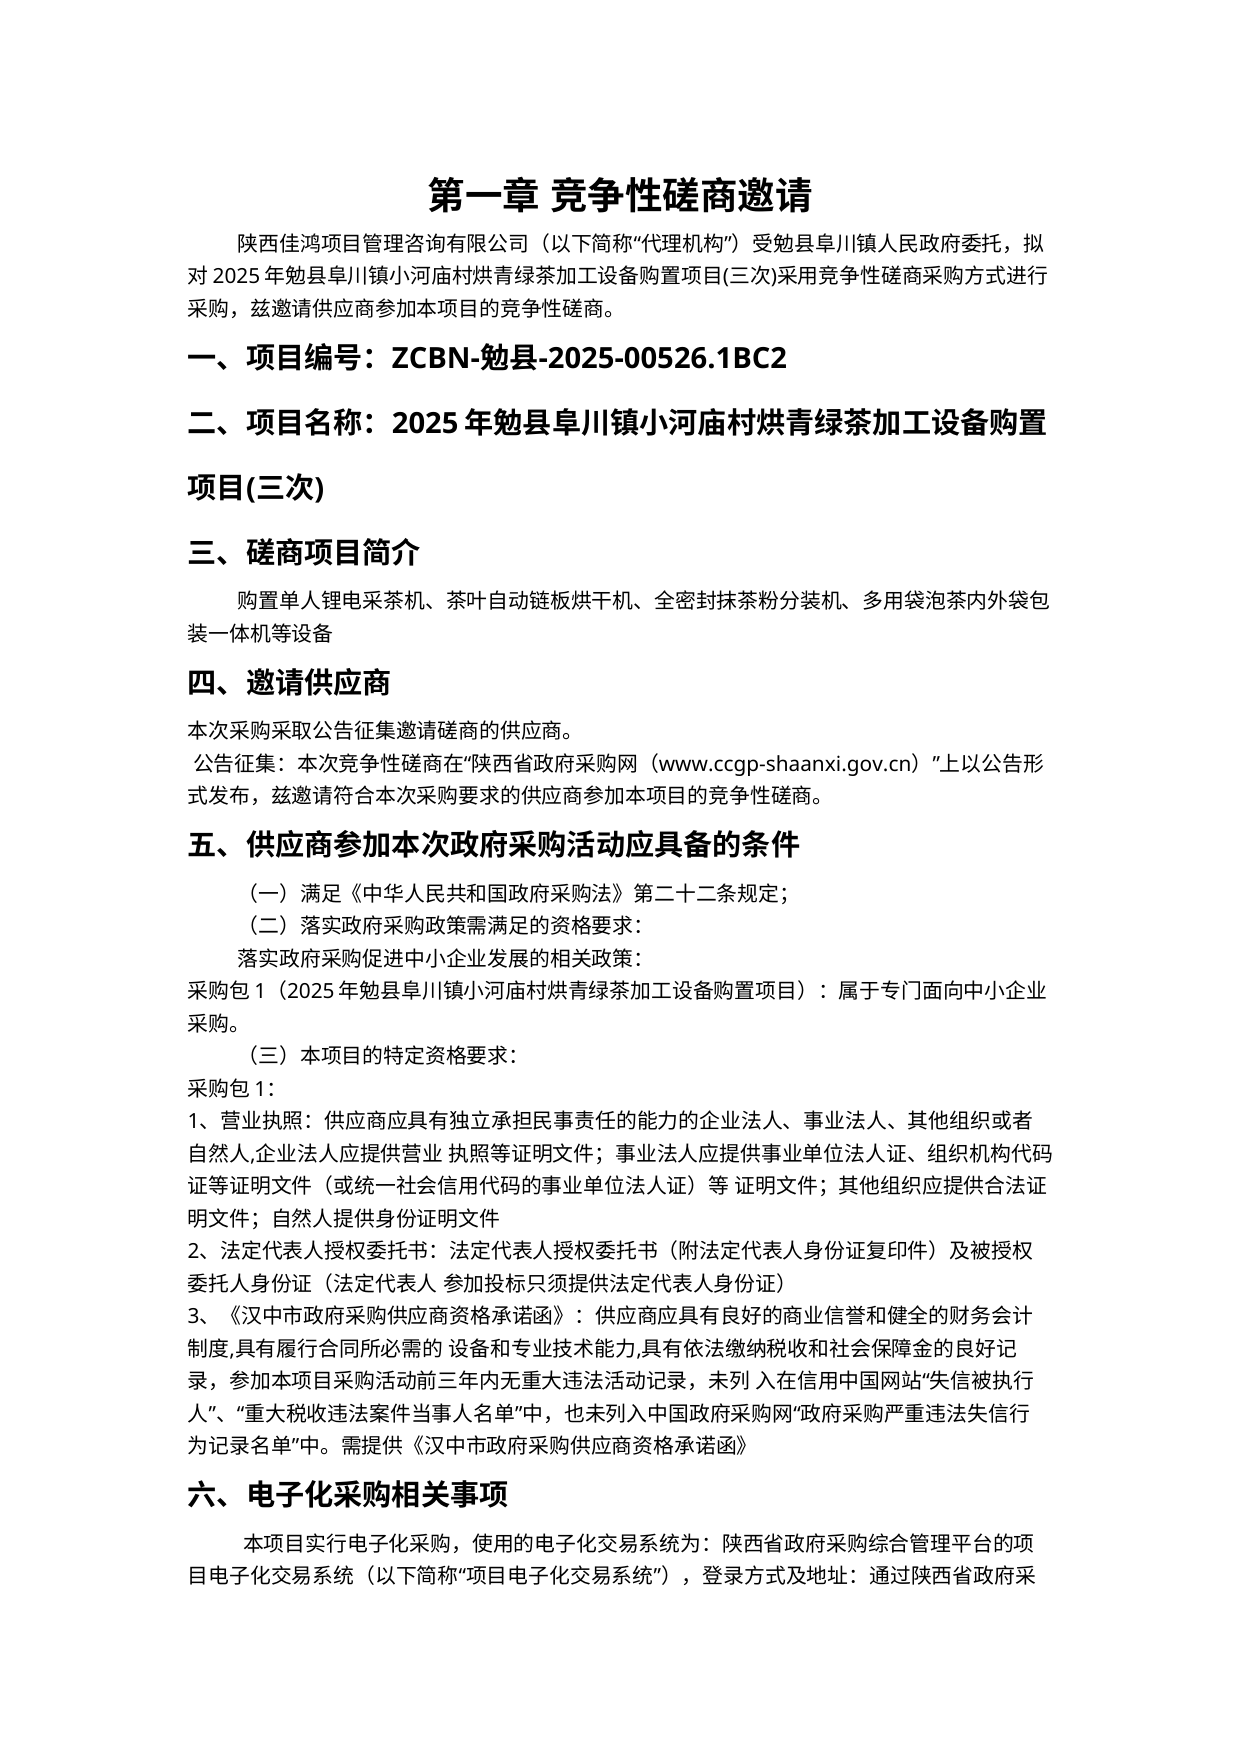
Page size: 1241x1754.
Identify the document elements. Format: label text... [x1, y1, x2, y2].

text 陕西佳鸿项目管理咨询有限公司（以下简称“代理机构”）受勉县阜川镇人民政府委托，拟对2025年勉县阜川镇小河庙村烘青绿茶加工设备购置项目(三次)采用竞争性磋商采购方式进行采购，兹邀请供应商参加本项目的竞争性磋商。 [187, 227, 1053, 324]
text 五、供应商参加本次政府采购活动应具备的条件 [187, 812, 1053, 877]
text （二）落实政府采购政策需满足的资格要求： [187, 909, 1053, 942]
text 六、电子化采购相关事项 [187, 1462, 1053, 1527]
text 公告征集：本次竞争性磋商在“陕西省政府采购网（www.ccgp-shaanxi.gov.cn）”上以公告形式发布，兹邀请符合本次采购要求的供应商参加本项目的竞争性磋商。 [187, 747, 1053, 812]
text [187, 1527, 1053, 1592]
text 2、法定代表人授权委托书：法定代表人授权委托书（附法定代表人身份证复印件）及被授权委托人身份证（法定代表人 参加投标只须提供法定代表人身份证） [187, 1234, 1053, 1299]
text 购置单人锂电采茶机、茶叶自动链板烘干机、全密封抹茶粉分装机、多用袋泡茶内外袋包装一体机等设备 [187, 584, 1053, 649]
text 落实政府采购促进中小企业发展的相关政策： [187, 942, 1053, 974]
text 1、营业执照：供应商应具有独立承担民事责任的能力的企业法人、事业法人、其他组织或者自然人,企业法人应提供营业 执照等证明文件；事业法人应提供事业单位法人证、组织机构代码证等证明文件（或统一社会信用代码的事业单位法人证）等 证明文件；其他组织应提供合法证明文件；自然人提供身份证明文件 [187, 1104, 1053, 1234]
text 本次采购采取公告征集邀请磋商的供应商。 [187, 714, 1053, 747]
text 第一章 竞争性磋商邀请 [187, 162, 1053, 227]
text 二、项目名称：2025年勉县阜川镇小河庙村烘青绿茶加工设备购置项目(三次) [187, 389, 1053, 519]
text 一、项目编号：ZCBN-勉县-2025-00526.1BC2 [187, 324, 1053, 389]
text （三）本项目的特定资格要求： [187, 1039, 1053, 1072]
text 采购包1（2025年勉县阜川镇小河庙村烘青绿茶加工设备购置项目）：属于专门面向中小企业采购。 [187, 974, 1053, 1039]
text 采购包1： [187, 1072, 1053, 1104]
text （一）满足《中华人民共和国政府采购法》第二十二条规定； [187, 877, 1053, 909]
text 三、磋商项目简介 [187, 519, 1053, 584]
text 四、邀请供应商 [187, 649, 1053, 714]
text 3、《汉中市政府采购供应商资格承诺函》：供应商应具有良好的商业信誉和健全的财务会计制度,具有履行合同所必需的 设备和专业技术能力,具有依法缴纳税收和社会保障金的良好记录，参加本项目采购活动前三年内无重大违法活动记录，未列 入在信用中国网站“失信被执行人”、“重大税收违法案件当事人名单”中，也未列入中国政府采购网“政府采购严重违法失信行 为记录名单”中。需提供《汉中市政府采购供应商资格承诺函》 [187, 1299, 1053, 1462]
